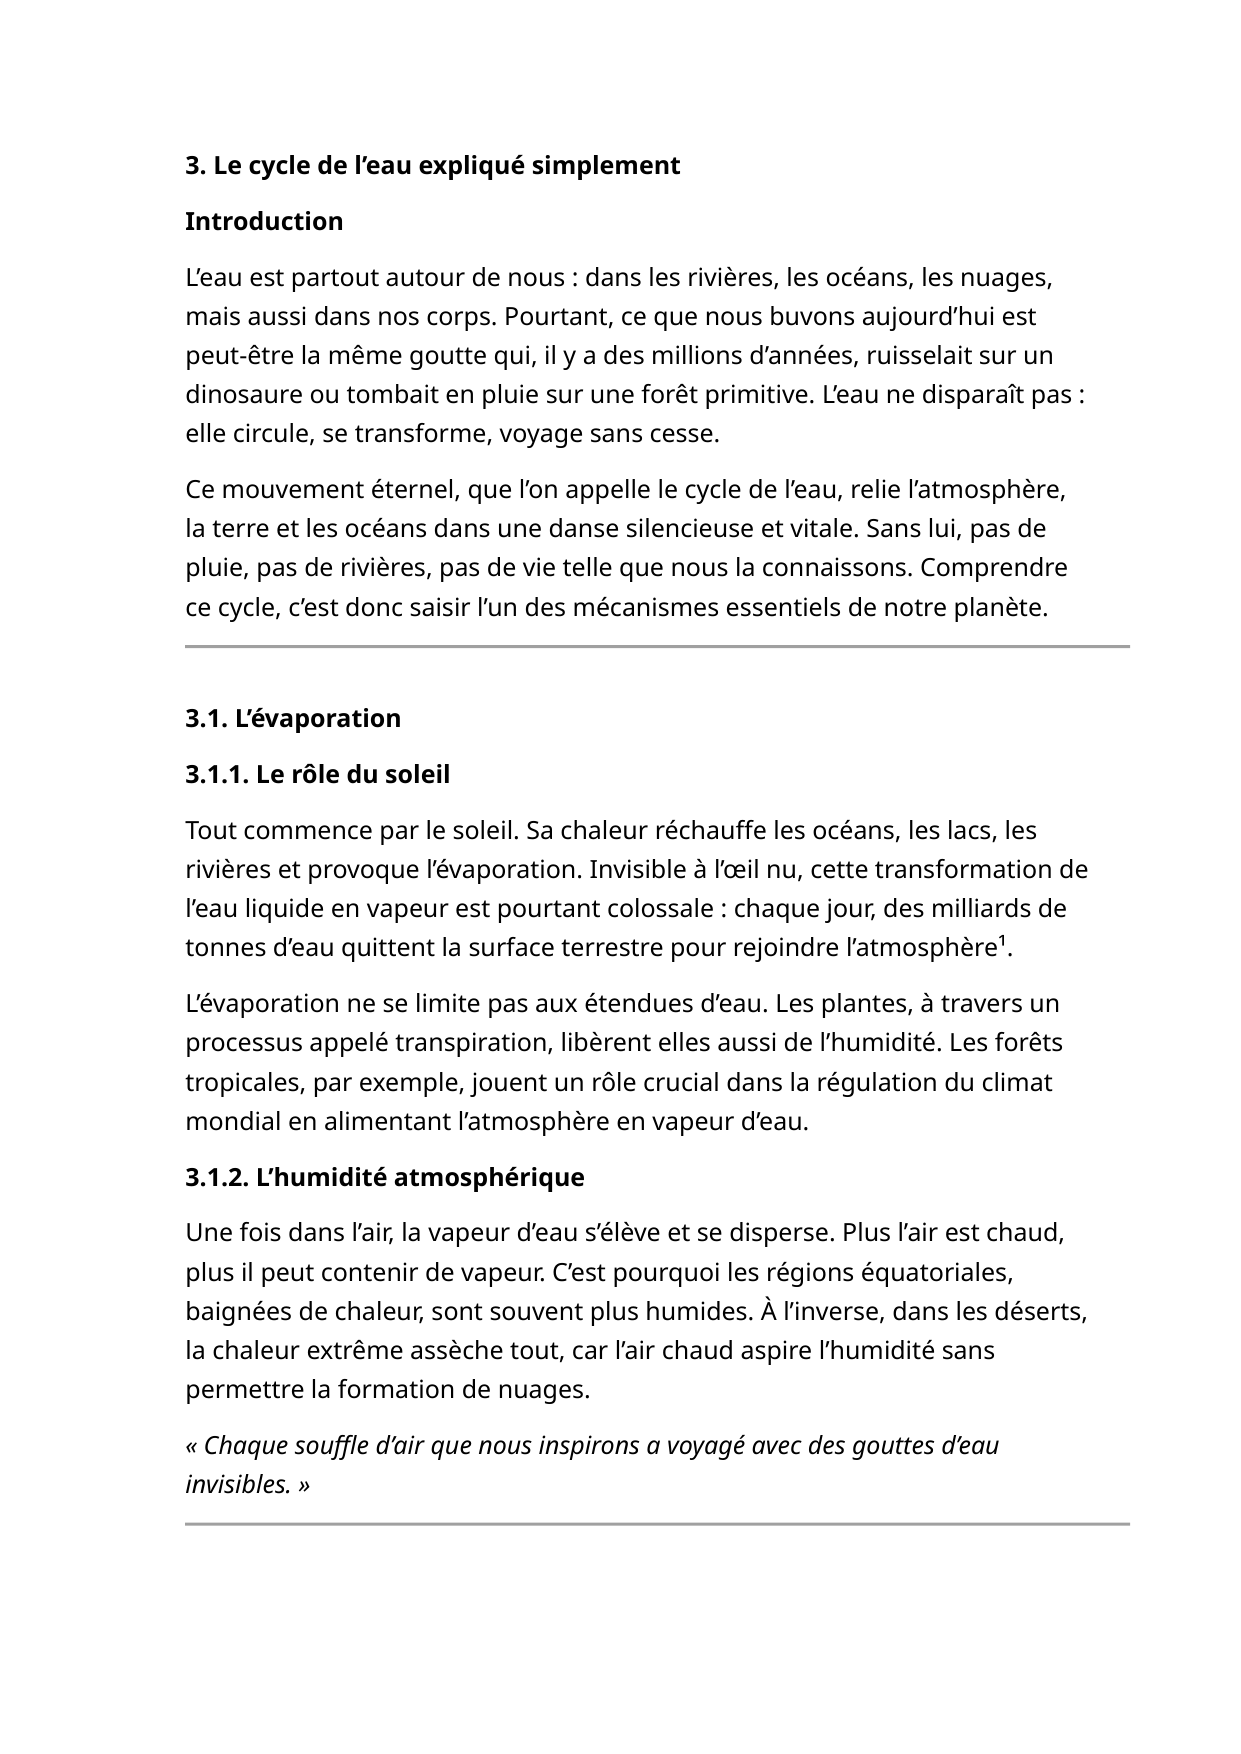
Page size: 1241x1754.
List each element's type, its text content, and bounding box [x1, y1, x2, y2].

text Introduction [185, 203, 1093, 237]
text « Chaque souffle d’air que nous inspirons a voyagé avec des gouttes d’eau invisibles. » [185, 1428, 1093, 1501]
text Ce mouvement éternel, que l’on appelle le cycle de l’eau, relie l’atmosphère, la terre et les océans dans une danse silencieuse et vitale. Sans lui, pas de pluie, pas de rivières, pas de vie telle que nous la connaissons. Comprendre ce cycle, c’est donc saisir l’un des mécanismes essentiels de notre planète. [185, 472, 1093, 623]
text Une fois dans l’air, la vapeur d’eau s’élève et se disperse. Plus l’air est chaud, plus il peut contenir de vapeur. C’est pourquoi les régions équatoriales, baignées de chaleur, sont souvent plus humides. À l’inverse, dans les déserts, la chaleur extrême assèche tout, car l’air chaud aspire l’humidité sans permettre la formation de nuages. [185, 1215, 1093, 1406]
text 3.1. L’évaporation [185, 701, 1093, 735]
text L’eau est partout autour de nous : dans les rivières, les océans, les nuages, mais aussi dans nos corps. Pourtant, ce que nous buvons aujourd’hui est peut-être la même goutte qui, il y a des millions d’années, ruisselait sur un dinosaure ou tombait en pluie sur une forêt primitive. L’eau ne disparaît pas : elle circule, se transforme, voyage sans cesse. [185, 259, 1093, 450]
text 3.1.2. L’humidité atmosphérique [185, 1159, 1093, 1193]
text L’évaporation ne se limite pas aux étendues d’eau. Les plantes, à travers un processus appelé transpiration, libèrent elles aussi de l’humidité. Les forêts tropicales, par exemple, jouent un rôle crucial dans la régulation du climat mondial en alimentant l’atmosphère en vapeur d’eau. [185, 986, 1093, 1137]
text Tout commence par le soleil. Sa chaleur réchauffe les océans, les lacs, les rivières et provoque l’évaporation. Invisible à l’œil nu, cette transformation de l’eau liquide en vapeur est pourtant colossale : chaque jour, des milliards de tonnes d’eau quittent la surface terrestre pour rejoindre l’atmosphère¹. [185, 813, 1093, 964]
text 3.1.1. Le rôle du soleil [185, 757, 1093, 791]
text 3. Le cycle de l’eau expliqué simplement [185, 148, 1093, 182]
